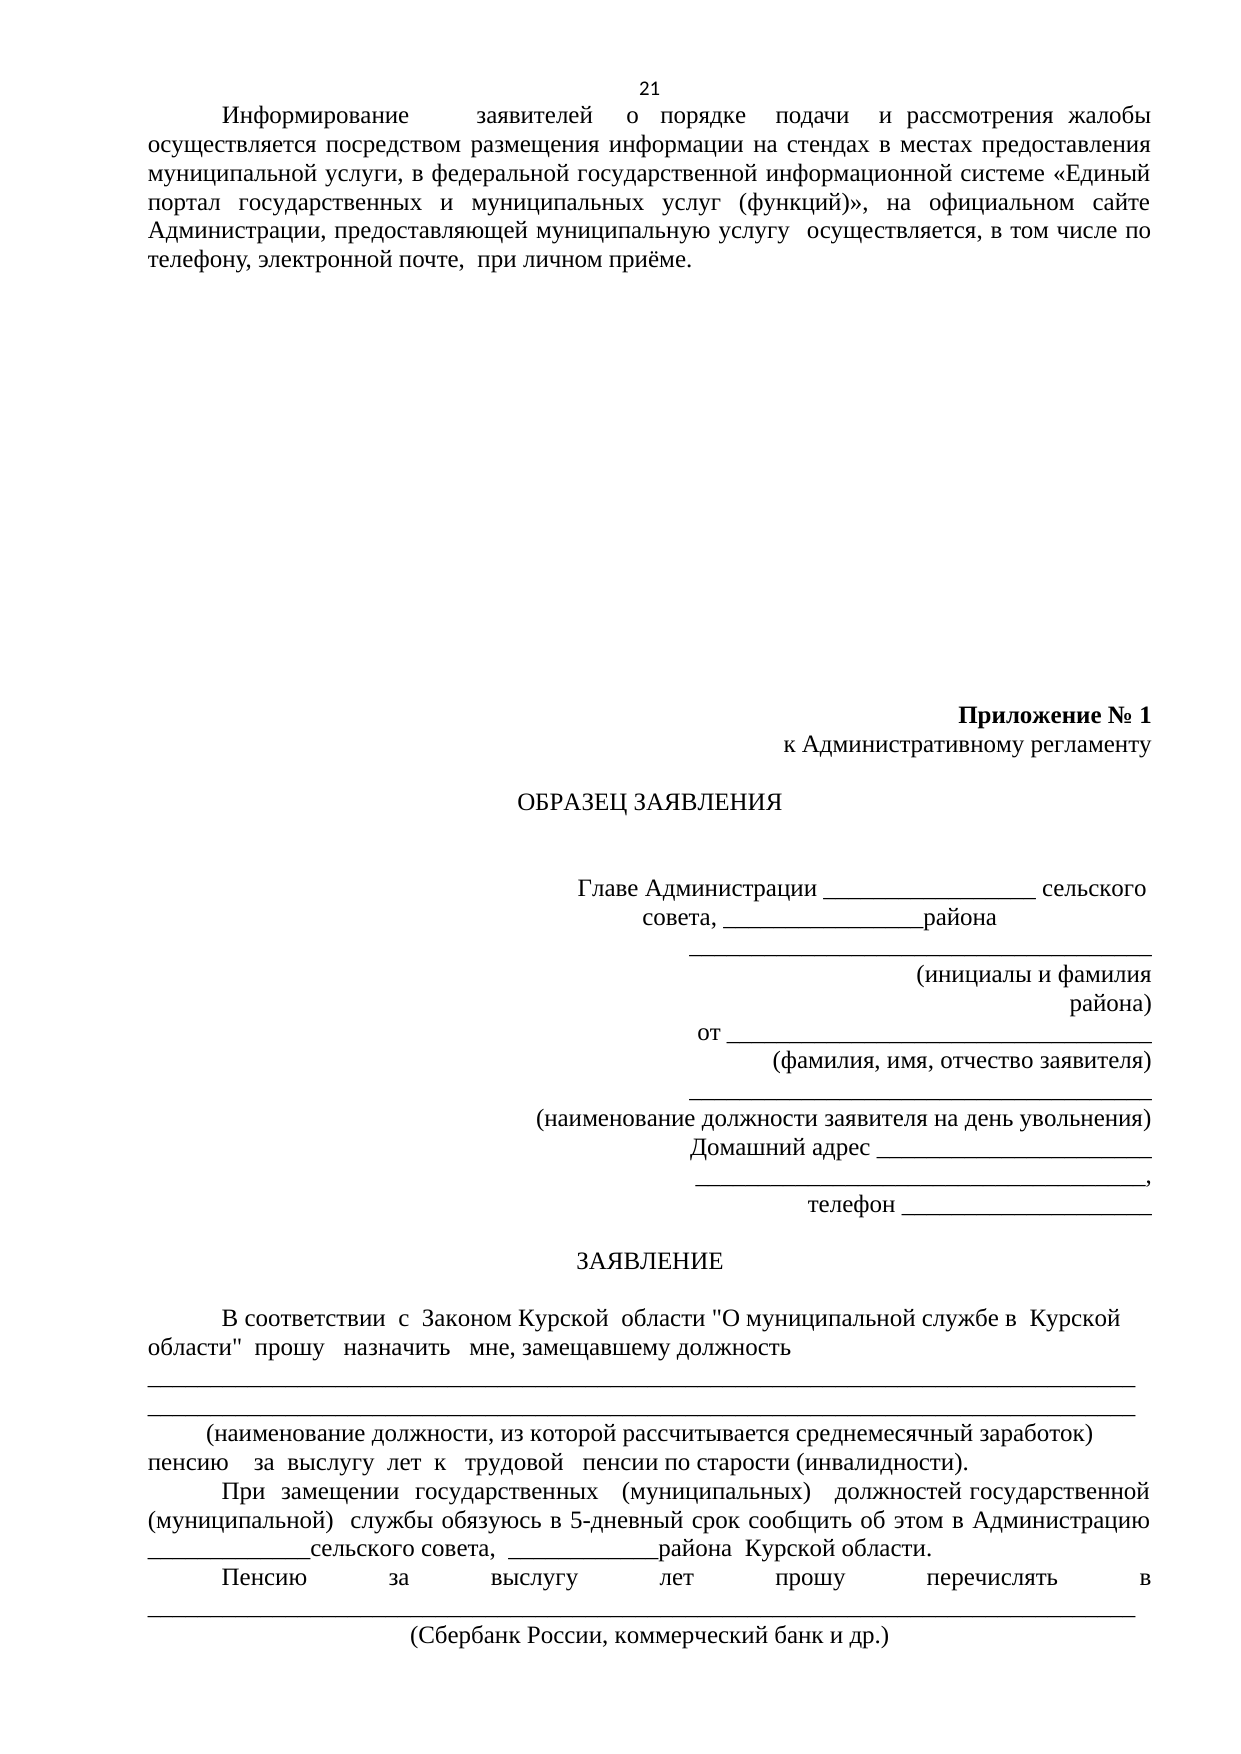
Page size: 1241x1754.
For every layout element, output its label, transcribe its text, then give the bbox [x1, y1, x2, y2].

text (Сбербанк России, коммерческий банк и др.) [148, 1620, 1152, 1648]
text Пенсию за выслугу лет прошу перечислять в _______________________________________________________________________________ [148, 1562, 1152, 1620]
text района) [148, 988, 1152, 1017]
text от __________________________________ [148, 1017, 1152, 1046]
text (наименование должности, из которой рассчитывается среднемесячный заработок) [148, 1418, 1152, 1447]
text (инициалы и фамилия [148, 959, 1152, 988]
text (фамилия, имя, отчество заявителя) [148, 1046, 1152, 1074]
text Домашний адрес ______________________ [148, 1132, 1152, 1161]
text к Административному регламенту [148, 729, 1152, 758]
text _____________________________________ [148, 931, 1152, 959]
text ОБРАЗЕЦ ЗАЯВЛЕНИЯ [148, 787, 1152, 816]
text Приложение № 1 [369, 701, 1152, 729]
text ____________________________________, [148, 1161, 1152, 1189]
text Информирование заявителей о порядке подачи и рассмотрения жалобы осуществляется посредством размещения информации на стендах в местах предоставления муниципальной услуги, в федеральной государственной информационной системе «Единый портал государственных и муниципальных услуг (функций)», на официальном сайте Администрации, предоставляющей муниципальную услугу осуществляется, в том числе по телефону, электронной почте, при личном приёме. [148, 100, 1152, 273]
text (наименование должности заявителя на день увольнения) [148, 1103, 1152, 1132]
text При замещении государственных (муниципальных) должностей государственной (муниципальной) службы обязуюсь в 5-дневный срок сообщить об этом в Администрацию _____________сельского совета, ____________района Курской области. [148, 1476, 1152, 1562]
text Главе Администрации _________________ сельского совета, ________________района [487, 873, 1152, 931]
text телефон ____________________ [148, 1189, 1152, 1218]
text _____________________________________ [148, 1074, 1152, 1103]
text В соответствии с Законом Курской области "О муниципальной службе в Курской области" прошу назначить мне, замещавшему должность _______________________________________________________________________________ _______________________________________________________________________________ [148, 1303, 1152, 1418]
text ЗАЯВЛЕНИЕ [148, 1246, 1152, 1275]
text пенсию за выслугу лет к трудовой пенсии по старости (инвалидности). [148, 1447, 1152, 1476]
